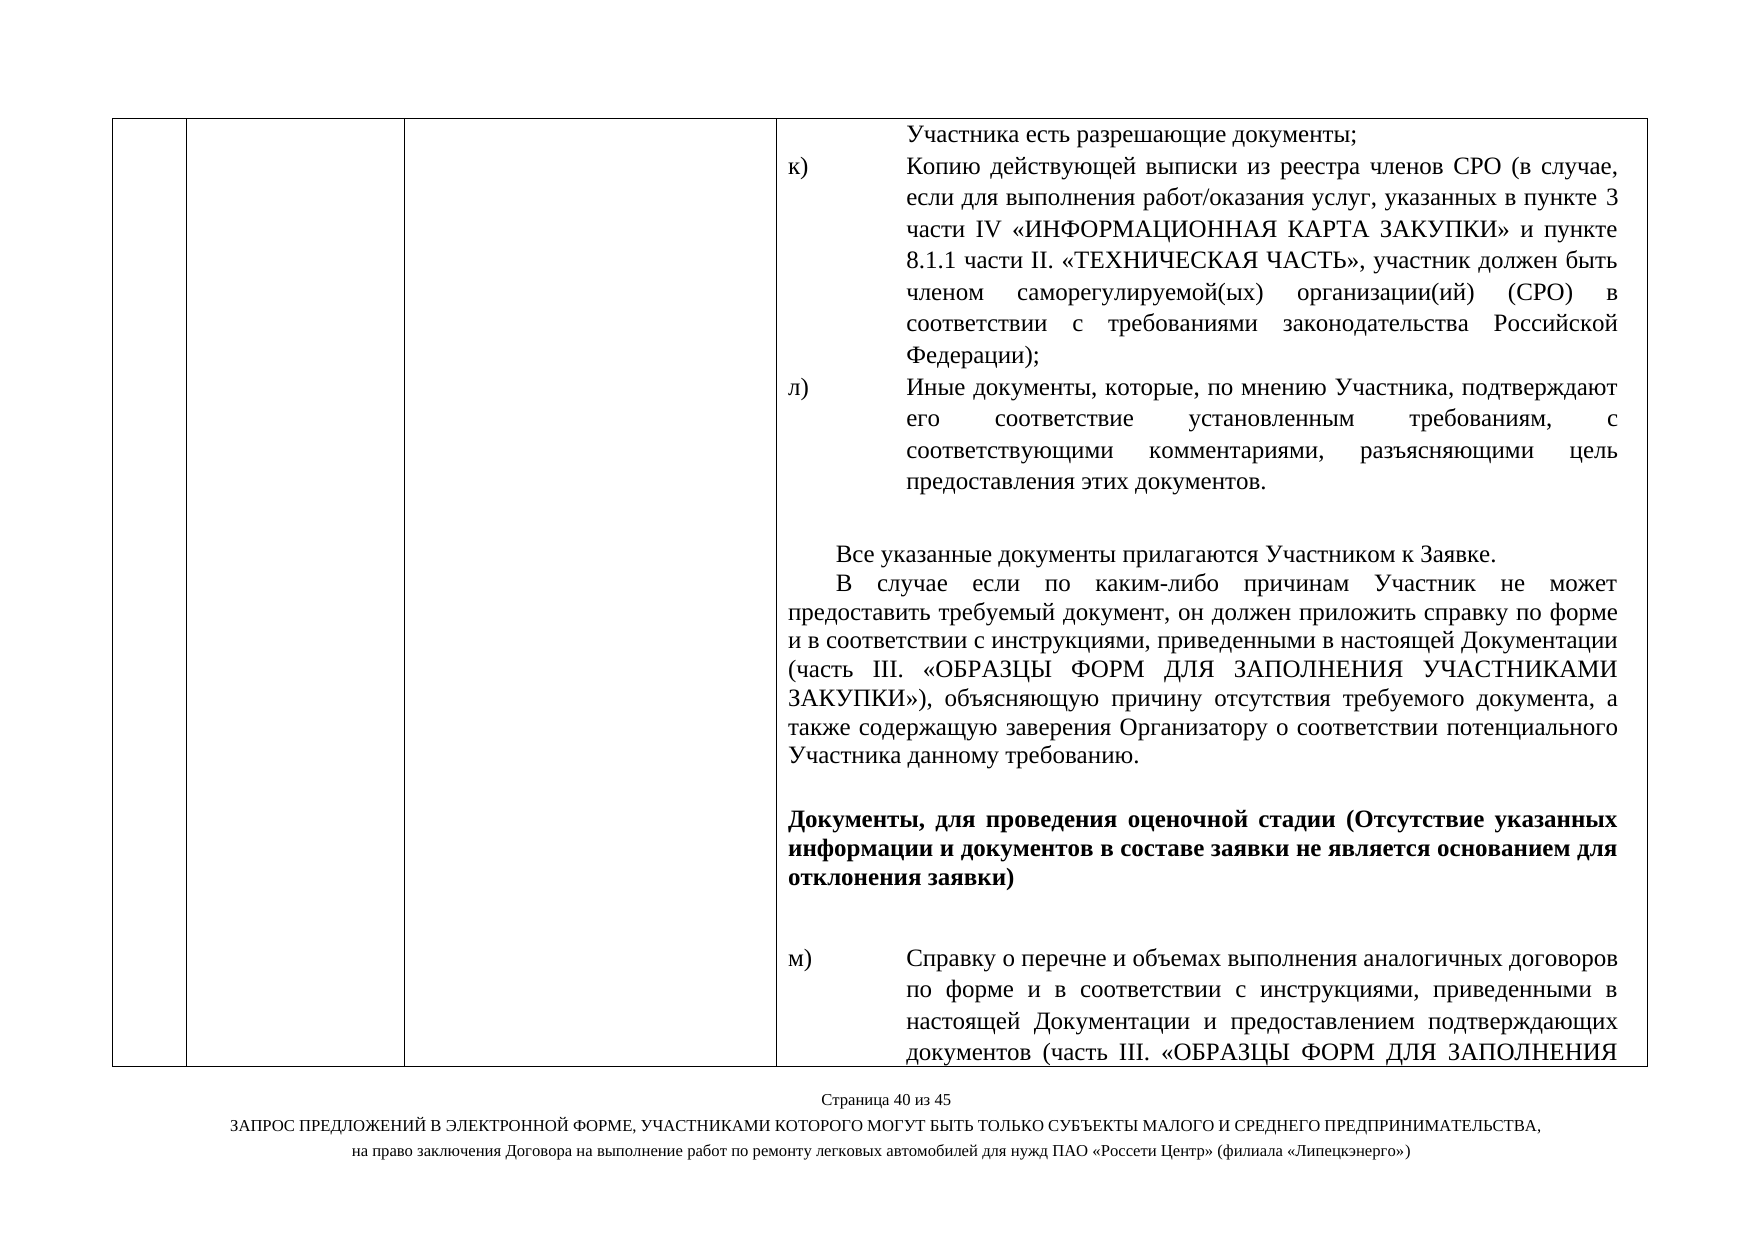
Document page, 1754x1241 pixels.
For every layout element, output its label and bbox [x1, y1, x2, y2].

table_cell [405, 119, 776, 1066]
table_cell [777, 119, 1647, 1066]
table_cell [187, 119, 404, 1066]
table_cell [113, 119, 186, 1066]
